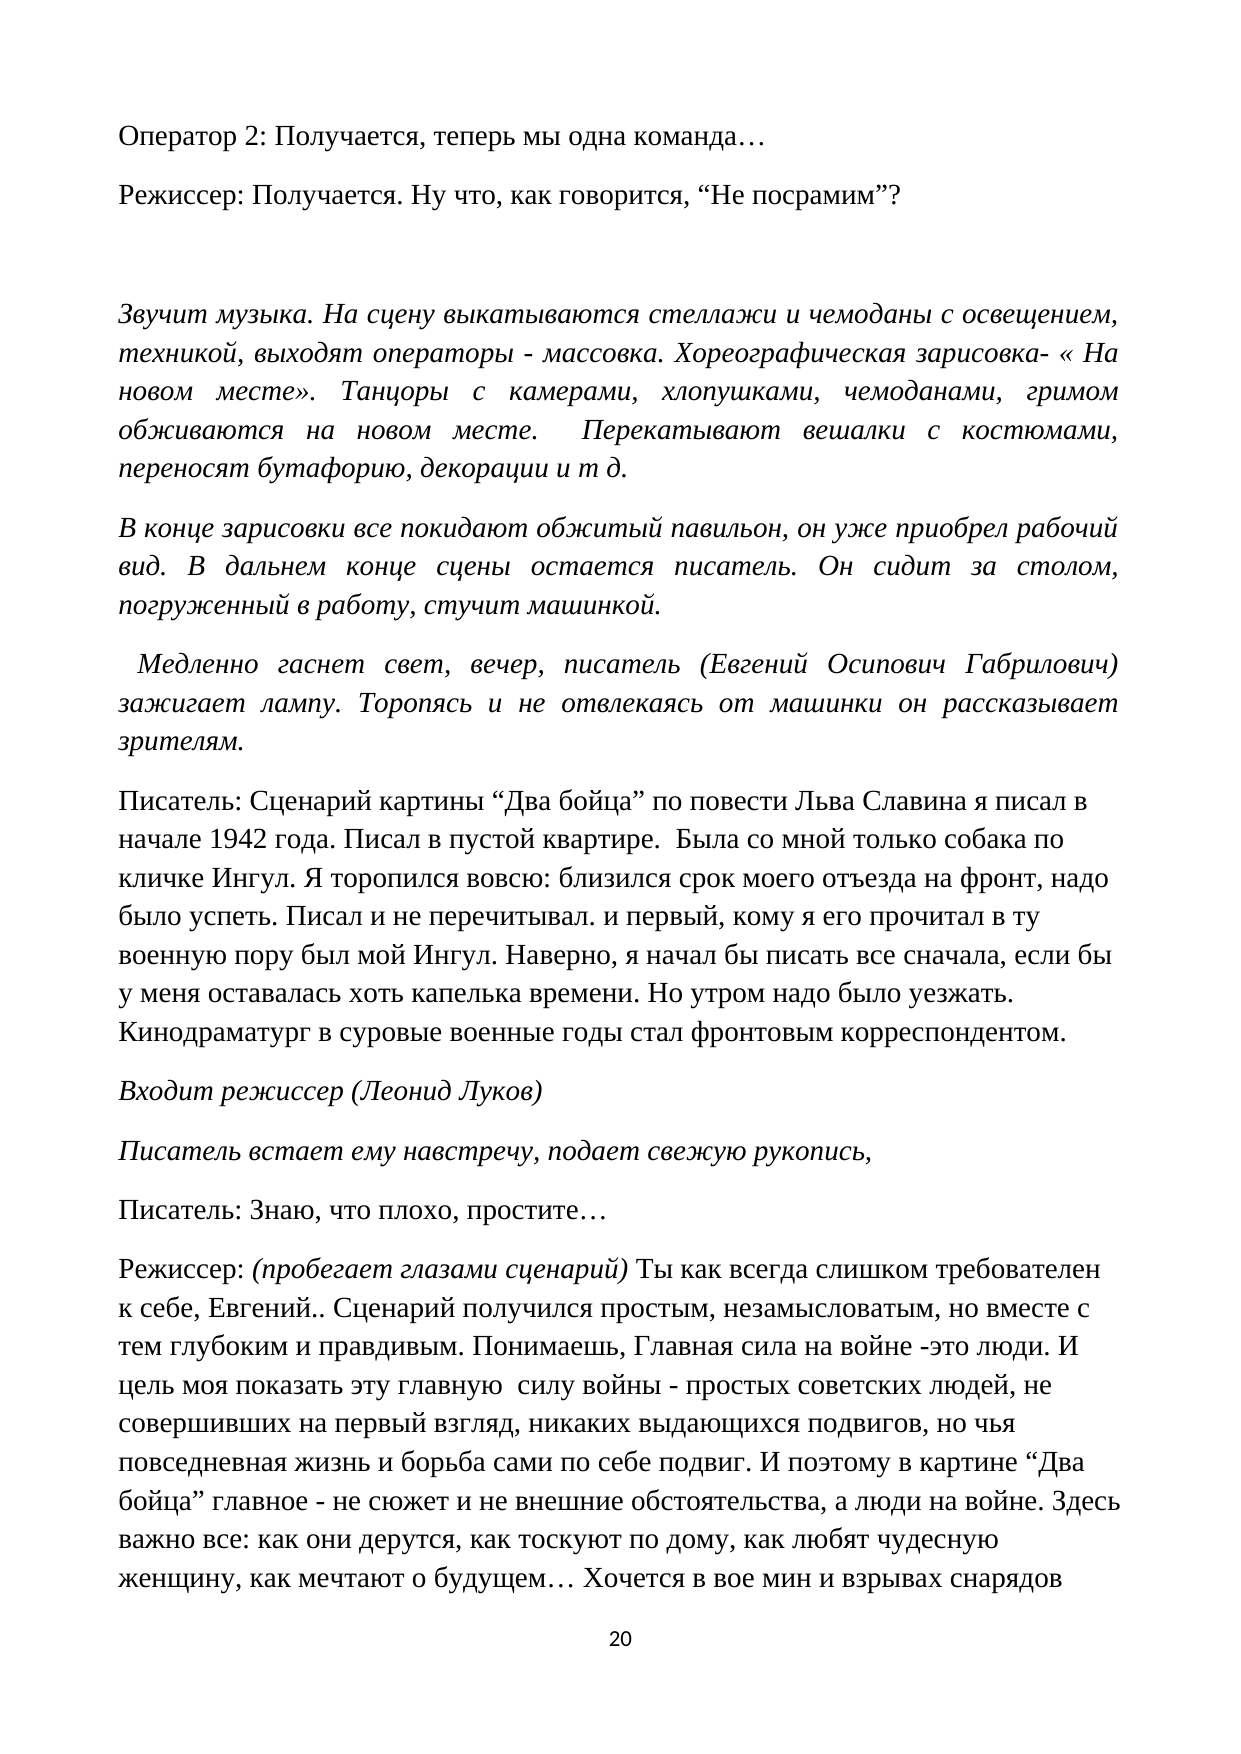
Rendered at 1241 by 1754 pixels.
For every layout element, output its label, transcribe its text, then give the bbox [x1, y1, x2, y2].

text В конце зарисовки все покидают обжитый павильон, он уже приобрел рабочий вид. В дальнем конце сцены остается писатель. Он сидит за столом, погруженный в работу, стучит машинкой. [118, 510, 1122, 620]
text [118, 1251, 1122, 1593]
text Писатель: Сценарий картины “Два бойца” по повести Льва Славина я писал в начале 1942 года. Писал в пустой квартире. Была со мной только собака по кличке Ингул. Я торопился вовсю: близился срок моего отъезда на фронт, надо было успеть. Писал и не перечитывал. и первый, кому я его прочитал в ту военную пору был мой Ингул. Наверно, я начал бы писать все сначала, если бы у меня оставалась хоть капелька времени. Но утром надо было уезжать. Кинодраматург в суровые военные годы стал фронтовым корреспондентом. [118, 783, 1122, 1047]
text Писатель встает ему навстречу, подает свежую рукопись, [118, 1133, 1122, 1166]
text Оператор 2: Получается, теперь мы одна команда… [118, 118, 1122, 152]
text Медленно гаснет свет, вечер, писатель (Евгений Осипович Габрилович) зажигает лампу. Торопясь и не отвлекаясь от машинки он рассказывает зрителям. [118, 646, 1122, 757]
text Писатель: Знаю, что плохо, простите… [118, 1192, 1122, 1226]
text Входит режиссер (Леонид Луков) [118, 1073, 1122, 1107]
text Звучит музыка. На сцену выкатываются стеллажи и чемоданы с освещением, техникой, выходят операторы - массовка. Хореографическая зарисовка- « На новом месте». Танцоры с камерами, хлопушками, чемоданами, гримом обживаются на новом месте. Перекатывают вешалки с костюмами, переносят бутафорию, декорации и т д. [118, 296, 1122, 484]
text Режиссер: Получается. Ну что, как говорится, “Не посрамим”? [118, 177, 1122, 211]
